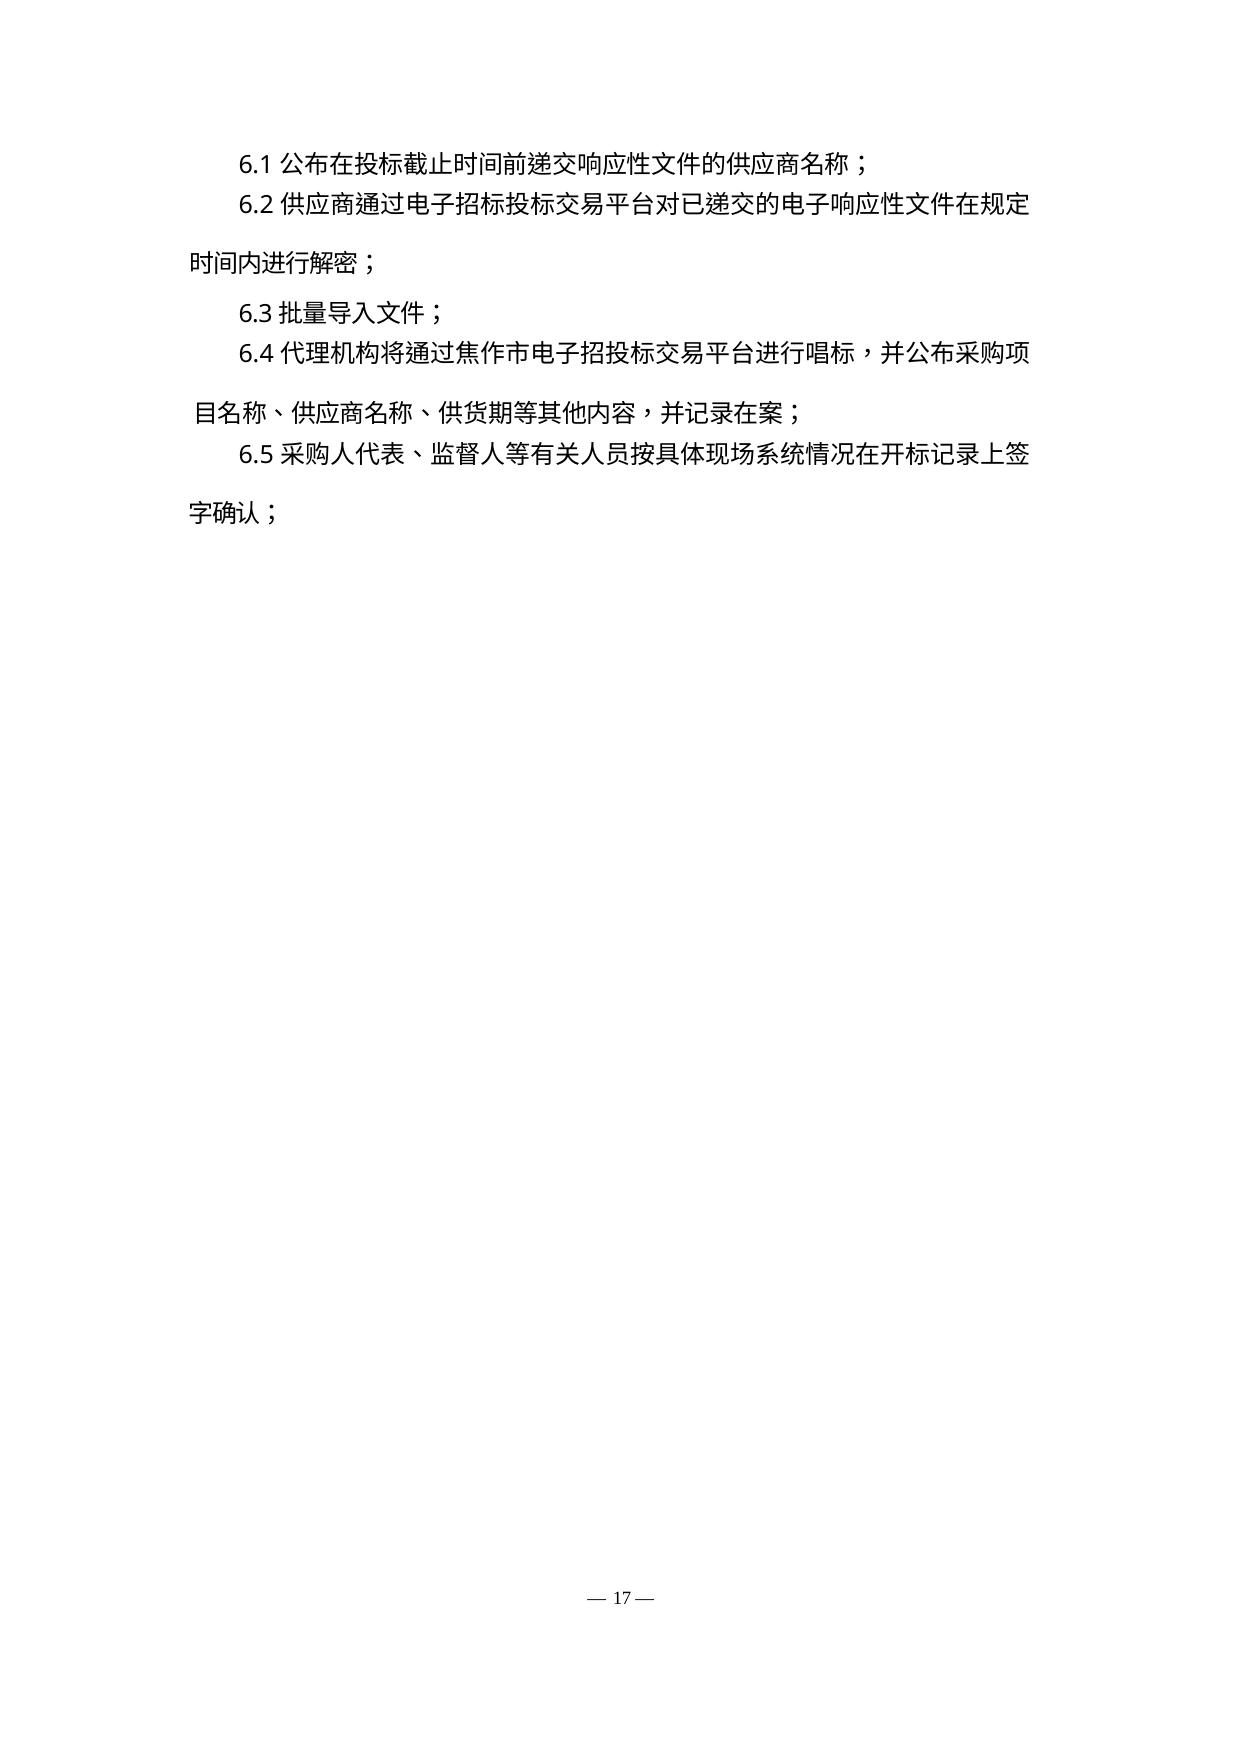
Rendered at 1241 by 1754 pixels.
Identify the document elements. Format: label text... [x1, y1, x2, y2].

text 6.3 批量导入文件； [238, 298, 1055, 329]
text 目名称、供应商名称、供货期等其他内容，并记录在案； [193, 397, 1055, 429]
text 6.5 采购人代表、监督人等有关人员按具体现场系统情况在开标记录上签 [238, 449, 1055, 497]
text 6.4 代理机构将通过焦作市电子招投标交易平台进行唱标，并公布采购项 [238, 348, 1055, 397]
text 字确认； [188, 497, 1055, 528]
text 6.2 供应商通过电子招标投标交易平台对已递交的电子响应性文件在规定 [238, 199, 1055, 248]
text 6.1 公布在投标截止时间前递交响应性文件的供应商名称； [238, 149, 1055, 180]
text 时间内进行解密； [189, 248, 1055, 279]
